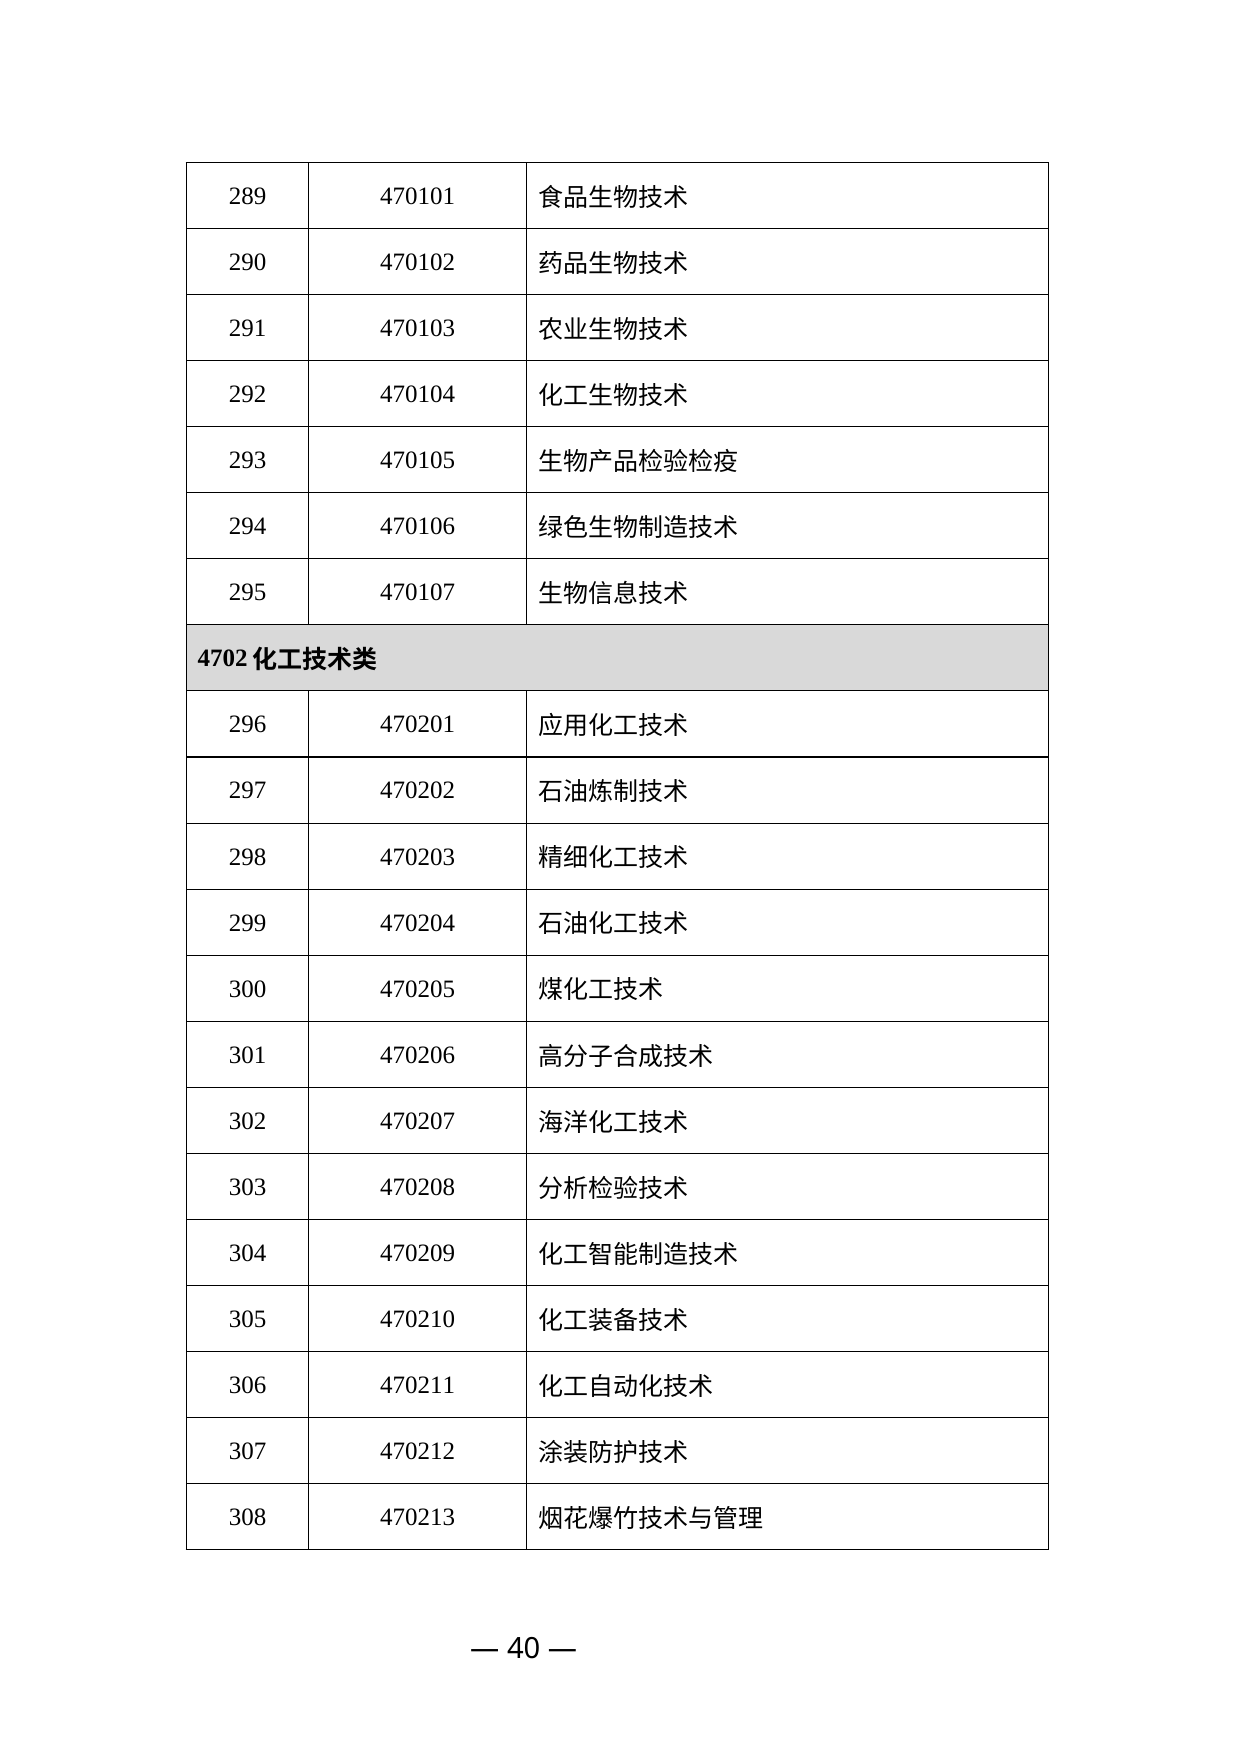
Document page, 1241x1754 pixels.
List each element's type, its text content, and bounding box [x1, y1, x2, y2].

table_cell 299 [187, 890, 308, 954]
table_cell 307 [187, 1418, 308, 1483]
table_cell 农业生物技术 [527, 295, 1048, 360]
table_cell 298 [187, 824, 308, 888]
table_cell 470204 [309, 890, 526, 954]
table_cell 296 [187, 691, 308, 756]
table_cell 470103 [309, 295, 526, 360]
table_cell 470209 [309, 1220, 526, 1285]
table_cell 470208 [309, 1154, 526, 1219]
table_cell 食品生物技术 [527, 163, 1048, 228]
table_cell 470206 [309, 1022, 526, 1087]
table_cell 297 [187, 758, 308, 822]
table_cell 470203 [309, 824, 526, 888]
table_cell 291 [187, 295, 308, 360]
table_cell 292 [187, 361, 308, 426]
table_cell 涂装防护技术 [527, 1418, 1048, 1483]
table_cell 化工装备技术 [527, 1286, 1048, 1351]
table_cell 4702化工技术类 [187, 625, 1048, 690]
table_cell 470207 [309, 1088, 526, 1153]
table_cell 470212 [309, 1418, 526, 1483]
table_cell 化工智能制造技术 [527, 1220, 1048, 1285]
table_cell 300 [187, 956, 308, 1021]
table_cell 290 [187, 229, 308, 294]
table_cell 470213 [309, 1484, 526, 1549]
table_cell 烟花爆竹技术与管理 [527, 1484, 1048, 1549]
table_cell 药品生物技术 [527, 229, 1048, 294]
table_cell 化工生物技术 [527, 361, 1048, 426]
table_cell 470210 [309, 1286, 526, 1351]
table_cell 石油化工技术 [527, 890, 1048, 954]
table_cell 470211 [309, 1352, 526, 1417]
table_cell 302 [187, 1088, 308, 1153]
table_cell 295 [187, 559, 308, 624]
table_cell 470104 [309, 361, 526, 426]
table_cell 石油炼制技术 [527, 758, 1048, 822]
table_cell 308 [187, 1484, 308, 1549]
table_cell 470102 [309, 229, 526, 294]
table_cell 煤化工技术 [527, 956, 1048, 1021]
table_cell 生物产品检验检疫 [527, 427, 1048, 492]
table_cell 294 [187, 493, 308, 558]
table_cell 应用化工技术 [527, 691, 1048, 756]
table_cell 301 [187, 1022, 308, 1087]
table_cell 470201 [309, 691, 526, 756]
table_cell 306 [187, 1352, 308, 1417]
table_cell 470106 [309, 493, 526, 558]
table_cell 470101 [309, 163, 526, 228]
table_cell 精细化工技术 [527, 824, 1048, 888]
table_cell 470105 [309, 427, 526, 492]
table_cell 生物信息技术 [527, 559, 1048, 624]
table_cell 470205 [309, 956, 526, 1021]
table_cell 303 [187, 1154, 308, 1219]
table_cell 304 [187, 1220, 308, 1285]
table_cell 绿色生物制造技术 [527, 493, 1048, 558]
table_cell 470107 [309, 559, 526, 624]
table_cell 305 [187, 1286, 308, 1351]
table_cell 293 [187, 427, 308, 492]
table_cell 分析检验技术 [527, 1154, 1048, 1219]
table_cell 海洋化工技术 [527, 1088, 1048, 1153]
table_cell 289 [187, 163, 308, 228]
table_cell 470202 [309, 758, 526, 822]
table_cell 高分子合成技术 [527, 1022, 1048, 1087]
table_cell 化工自动化技术 [527, 1352, 1048, 1417]
